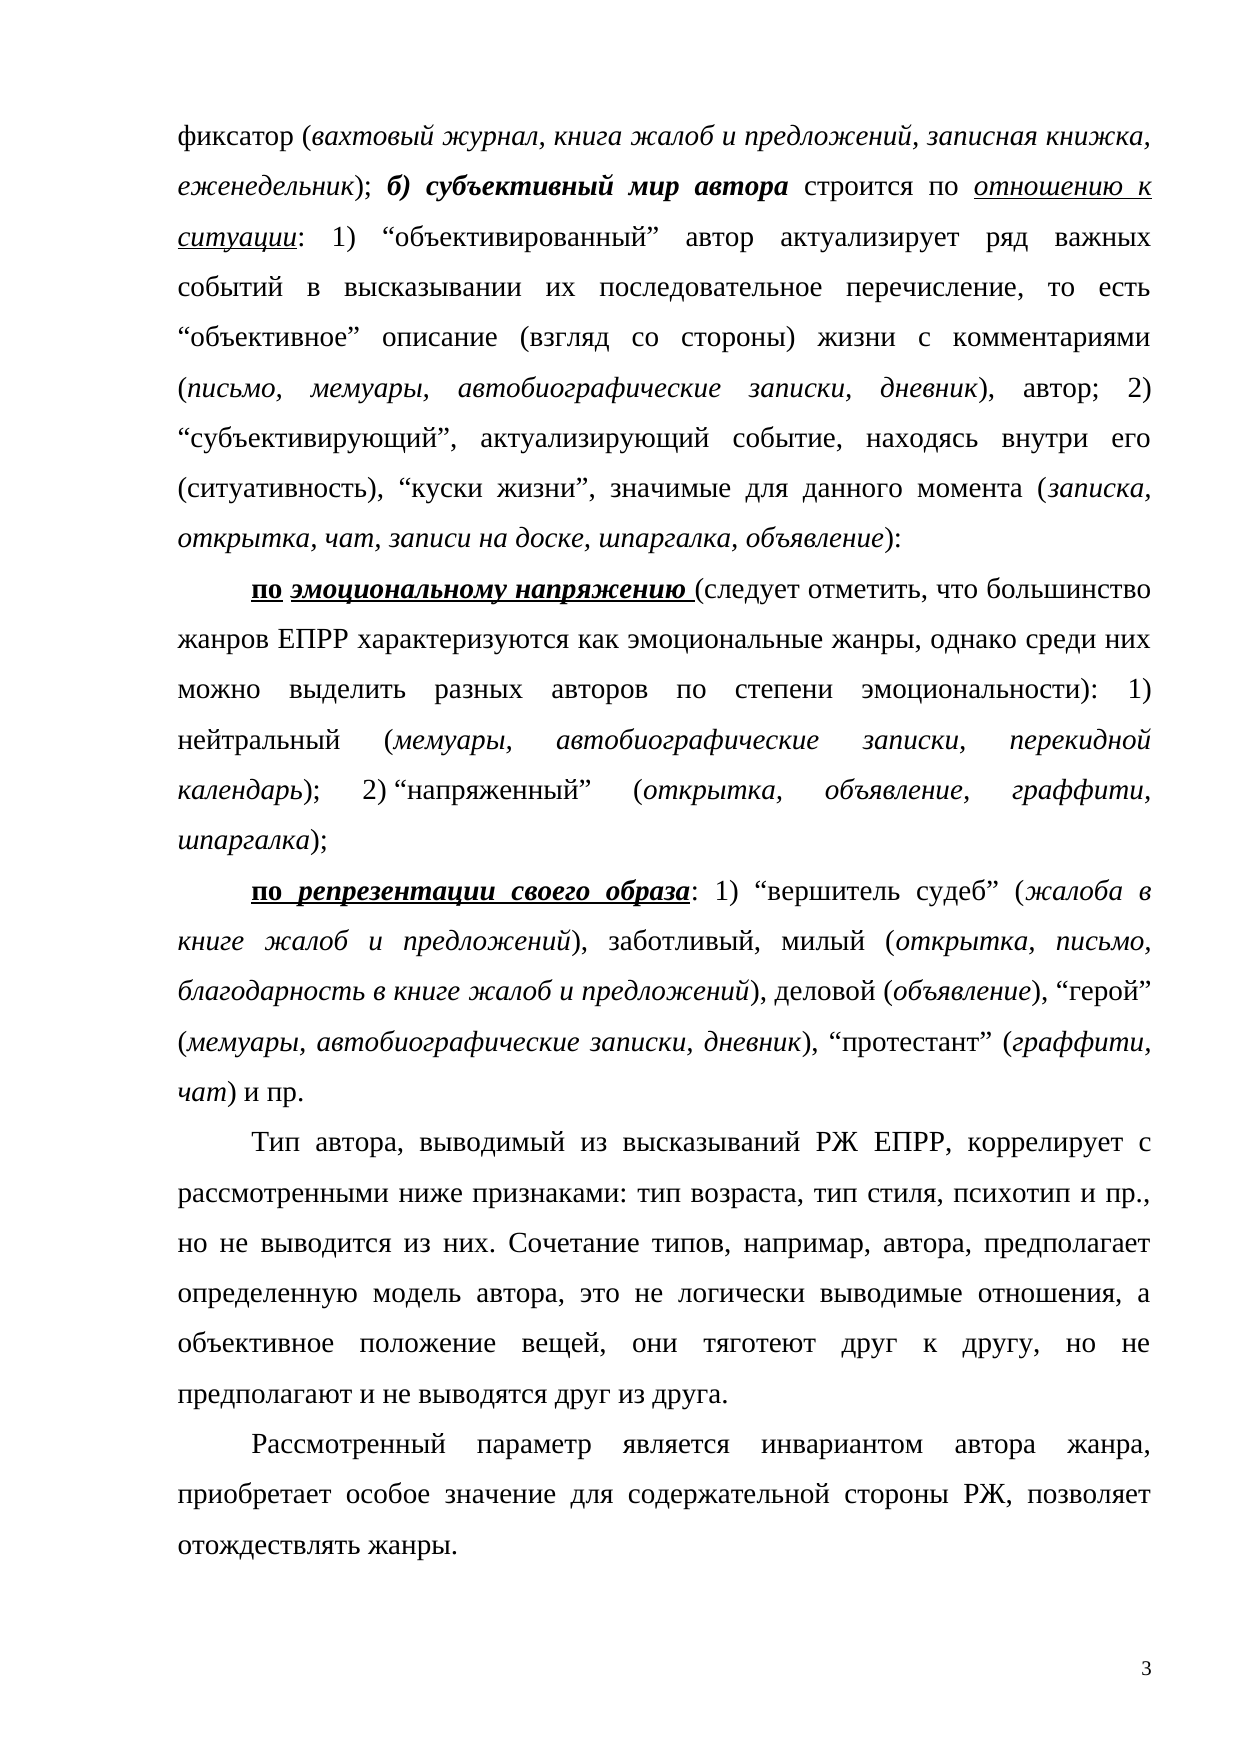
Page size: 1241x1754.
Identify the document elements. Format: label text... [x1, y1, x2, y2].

text Тип автора, выводимый из высказываний РЖ ЕПРР, коррелирует с рассмотренными ниже признаками: тип возраста, тип стиля, психотип и пр., но не выводится из них. Сочетание типов, напримар, автора, предполагает определенную модель автора, это не логически выводимые отношения, а объективное положение вещей, они тяготеют друг к другу, но не предполагают и не выводятся друг из друга. [177, 1124, 1152, 1409]
text по эмоциональному напряжению (следует отметить, что большинство жанров ЕПРР характеризуются как эмоциональные жанры, однако среди них можно выделить разных авторов по степени эмоциональности): 1) нейтральный (мемуары, автобиографические записки, перекидной календарь); 2) “напряженный” (открытка, объявление, граффити, шпаргалка); [177, 571, 1152, 856]
text по репрезентации своего образа: 1) “вершитель судеб” (жалоба в книге жалоб и предложений), заботливый, милый (открытка, письмо, благодарность в книге жалоб и предложений), деловой (объявление), “герой” (мемуары, автобиографические записки, дневник), “протестант” (граффити, чат) и пр. [177, 873, 1152, 1108]
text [177, 118, 1152, 554]
text Рассмотренный параметр является инвариантом автора жанра, приобретает особое значение для содержательной стороны РЖ, позволяет отождествлять жанры. [177, 1426, 1152, 1560]
